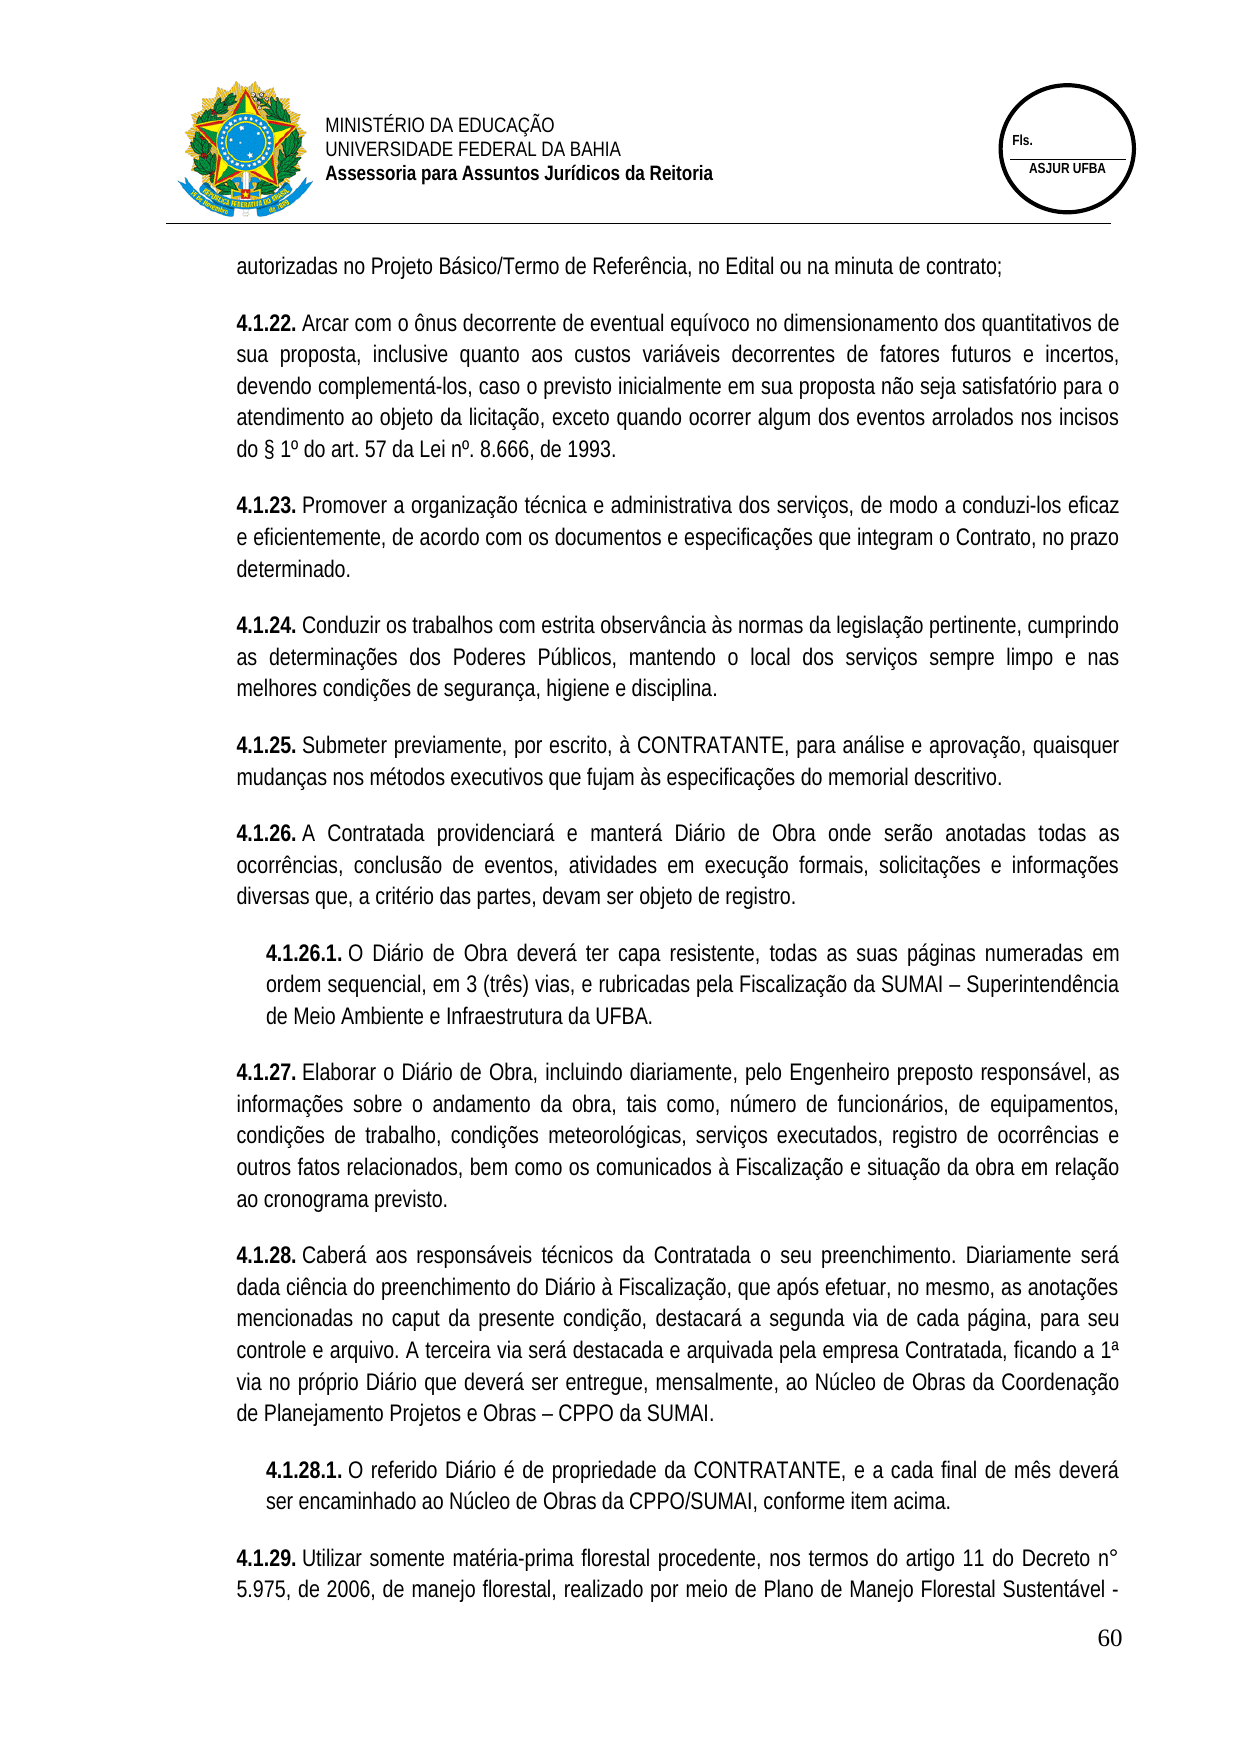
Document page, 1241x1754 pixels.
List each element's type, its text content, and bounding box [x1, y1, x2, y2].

list Caberá aos responsáveis técnicos da Contratada o seu preenchimento. Diariamente será dada ciência do preenchimento do Diário à Fiscalização, que após efetuar, no mesmo, as anotações mencionadas no caput da presente condição, destacará a segunda via de cada página, para seu controle e arquivo. A terceira via será destacada e arquivada pela empresa Contratada, ficando a 1ª via no próprio Diário que deverá ser entregue, mensalmente, ao Núcleo de Obras da Coordenação de Planejamento Projetos e Obras – CPPO da SUMAI. [236, 1241, 1121, 1427]
list Elaborar o Diário de Obra, incluindo diariamente, pelo Engenheiro preposto responsável, as informações sobre o andamento da obra, tais como, número de funcionários, de equipamentos, condições de trabalho, condições meteorológicas, serviços executados, registro de ocorrências e outros fatos relacionados, bem como os comunicados à Fiscalização e situação da obra em relação ao cronograma previsto. [236, 1058, 1121, 1212]
list O Diário de Obra deverá ter capa resistente, todas as suas páginas numeradas em ordem sequencial, em 3 (três) vias, e rubricadas pela Fiscalização da SUMAI – Superintendência de Meio Ambiente e Infraestrutura da UFBA. [266, 939, 1121, 1029]
picture [177, 81, 313, 217]
list Arcar com o ônus decorrente de eventual equívoco no dimensionamento dos quantitativos de sua proposta, inclusive quanto aos custos variáveis decorrentes de fatores futuros e incertos, devendo complementá-los, caso o previsto inicialmente em sua proposta não seja satisfatório para o atendimento ao objeto da licitação, exceto quando ocorrer algum dos eventos arrolados nos incisos do § 1º do art. 57 da Lei nº. 8.666, de 1993. [236, 309, 1121, 462]
list Submeter previamente, por escrito, à CONTRATANTE, para análise e aprovação, quaisquer mudanças nos métodos executivos que fujam às especificações do memorial descritivo. [236, 731, 1121, 790]
list O referido Diário é de propriedade da CONTRATANTE, e a cada final de mês deverá ser encaminhado ao Núcleo de Obras da CPPO/SUMAI, conforme item acima. [266, 1456, 1121, 1515]
list A Contratada providenciará e manterá Diário de Obra onde serão anotadas todas as ocorrências, conclusão de eventos, atividades em execução formais, solicitações e informações diversas que, a critério das partes, devam ser objeto de registro. [236, 819, 1121, 910]
list Promover a organização técnica e administrativa dos serviços, de modo a conduzi-los eficaz e eficientemente, de acordo com os documentos e especificações que integram o Contrato, no prazo determinado. [236, 492, 1121, 582]
list Conduzir os trabalhos com estrita observância às normas da legislação pertinente, cumprindo as determinações dos Poderes Públicos, mantendo o local dos serviços sempre limpo e nas melhores condições de segurança, higiene e disciplina. [236, 611, 1121, 702]
